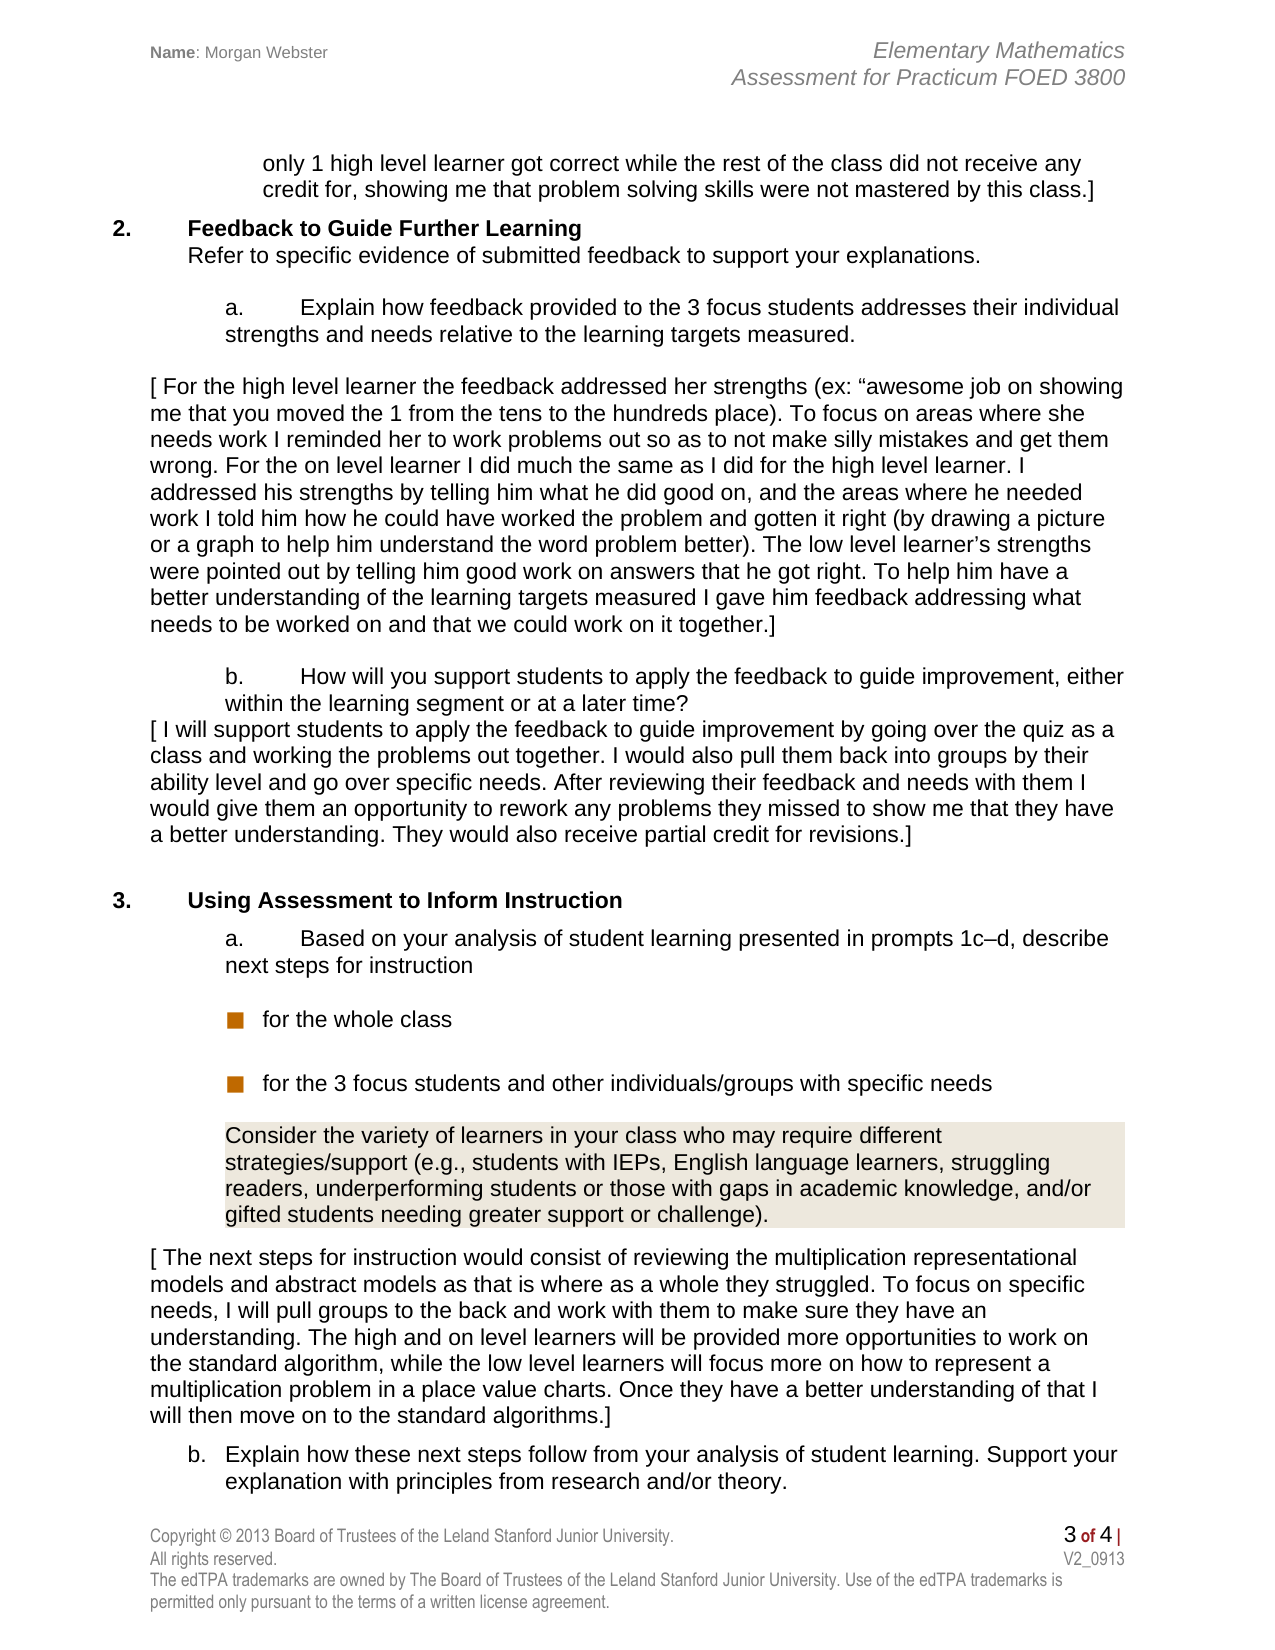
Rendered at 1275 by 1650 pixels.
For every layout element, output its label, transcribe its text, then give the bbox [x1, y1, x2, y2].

text [ For the high level learner the feedback addressed her strengths (ex: “awesome job on showing me that you moved the 1 from the tens to the hundreds place). To focus on areas where she needs work I reminded her to work problems out so as to not make silly mistakes and get them wrong. For the on level learner I did much the same as I did for the high level learner. I addressed his strengths by telling him what he did good on, and the areas where he needed work I told him how he could have worked the problem and gotten it right (by drawing a picture or a graph to help him understand the word problem better). The low level learner’s strengths were pointed out by telling him good work on answers that he got right. To help him have a better understanding of the learning targets measured I gave him feedback addressing what needs to be worked on and that we could work on it together.] [150, 373, 1125, 637]
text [225, 150, 1125, 203]
text b. How will you support students to apply the feedback to guide improvement, either within the learning segment or at a later time? [225, 663, 1125, 716]
text a. Based on your analysis of student learning presented in prompts 1c–d, describe next steps for instruction [225, 925, 1125, 978]
text 3. Using Assessment to Inform Instruction [112, 887, 1125, 913]
list for the 3 focus students and other individuals/groups with specific needs [225, 1054, 1125, 1106]
text a. Explain how feedback provided to the 3 focus students addresses their individual strengths and needs relative to the learning targets measured. [225, 294, 1125, 347]
text [ The next steps for instruction would consist of reviewing the multiplication representational models and abstract models as that is where as a whole they struggled. To focus on specific needs, I will pull groups to the back and work with them to make sure they have an understanding. The high and on level learners will be provided more opportunities to work on the standard algorithm, while the low level learners will focus more on how to represent a multiplication problem in a place value charts. Once they have a better understanding of that I will then move on to the standard algorithms.] [150, 1244, 1125, 1429]
text Refer to specific evidence of submitted feedback to support your explanations. [187, 242, 1125, 268]
text [ I will support students to apply the feedback to guide improvement by going over the quiz as a class and working the problems out together. I would also pull them back into groups by their ability level and go over specific needs. After reviewing their feedback and needs with them I would give them an opportunity to rework any problems they missed to show me that they have a better understanding. They would also receive partial credit for revisions.] [150, 716, 1125, 848]
text 2. Feedback to Guide Further Learning [112, 215, 1125, 242]
text Consider the variety of learners in your class who may require different strategies/support (e.g., students with IEPs, English language learners, struggling readers, underperforming students or those with gaps in academic knowledge, and/or gifted students needing greater support or challenge). [225, 1122, 1125, 1228]
list Explain how these next steps follow from your analysis of student learning. Support your explanation with principles from research and/or theory. [187, 1441, 1125, 1494]
list for the whole class [225, 991, 1125, 1042]
